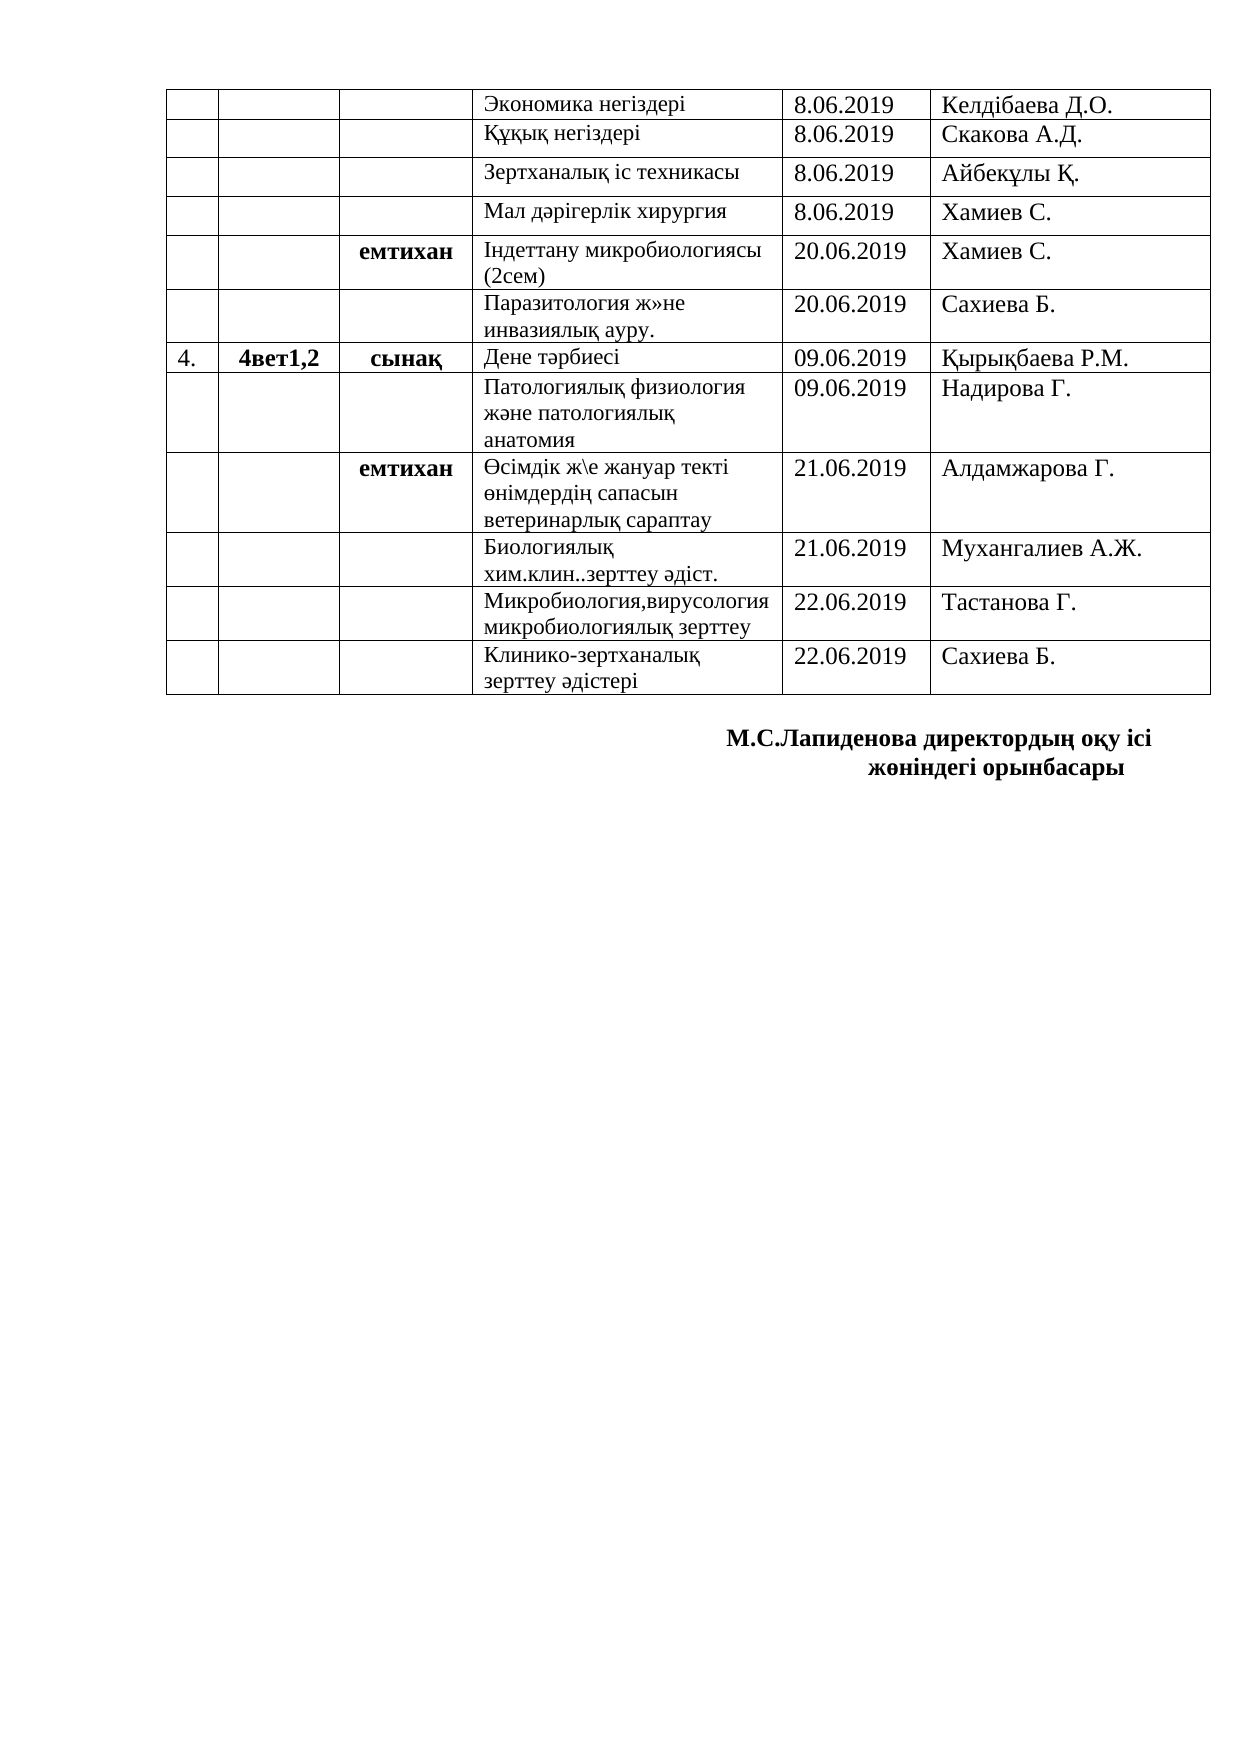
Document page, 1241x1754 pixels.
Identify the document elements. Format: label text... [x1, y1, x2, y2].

table_cell [219, 158, 339, 196]
table_cell 09.06.2019 [783, 373, 930, 452]
table_cell 4. [167, 343, 218, 372]
table_cell 09.06.2019 [783, 343, 930, 372]
table_cell [167, 587, 218, 640]
table_cell [219, 120, 339, 157]
table_cell [219, 197, 339, 235]
table_cell Экономика негіздері [473, 90, 782, 118]
table_cell 20.06.2019 [783, 236, 930, 288]
table_cell Дене тәрбиесі [473, 343, 782, 372]
table_cell [219, 236, 339, 288]
table_cell [340, 90, 472, 118]
table_cell Сахиева Б. [931, 290, 1210, 342]
table_cell [167, 120, 218, 157]
table_cell [167, 236, 218, 288]
table_cell 8.06.2019 [783, 158, 930, 196]
table_cell Надирова Г. [931, 373, 1210, 452]
table_cell 22.06.2019 [783, 641, 930, 693]
table_cell [167, 641, 218, 693]
table_cell [340, 587, 472, 640]
table_cell [219, 453, 339, 532]
table_cell [167, 453, 218, 532]
table_cell Құқық негіздері [473, 120, 782, 157]
table_cell Микробиология,вирусология микробиологиялық зерттеу [473, 587, 782, 640]
table_cell Айбекұлы Қ. [931, 158, 1210, 196]
table_cell 8.06.2019 [783, 197, 930, 235]
table_cell Мал дәрігерлік хирургия [473, 197, 782, 235]
table_cell 21.06.2019 [783, 533, 930, 586]
table_cell Сахиева Б. [931, 641, 1210, 693]
table_cell [340, 197, 472, 235]
table_cell Патологиялық физиология және патологиялық анатомия [473, 373, 782, 452]
table_cell [167, 158, 218, 196]
table_cell Скакова А.Д. [931, 120, 1210, 157]
table_cell Зертханалық іс техникасы [473, 158, 782, 196]
table_cell [340, 158, 472, 196]
table_cell [219, 641, 339, 693]
table_cell 8.06.2019 [783, 120, 930, 157]
table_cell 20.06.2019 [783, 290, 930, 342]
table_cell [219, 587, 339, 640]
table_cell [340, 120, 472, 157]
table_cell [219, 533, 339, 586]
table_cell Хамиев С. [931, 197, 1210, 235]
table_cell [167, 197, 218, 235]
table_cell Індеттану микробиологиясы (2сем) [473, 236, 782, 288]
table_cell [219, 373, 339, 452]
table_cell Келдібаева Д.О. [931, 90, 1210, 118]
table_cell [167, 90, 218, 118]
table_cell [167, 290, 218, 342]
table_cell емтихан [340, 236, 472, 288]
table_cell Клинико-зертханалық зерттеу әдістері [473, 641, 782, 693]
table_cell [219, 90, 339, 118]
text жөніндегі орынбасары [177, 752, 1152, 781]
table_cell 4вет1,2 [219, 343, 339, 372]
table_cell [167, 373, 218, 452]
table_cell Өсімдік ж\е жануар текті өнімдердің сапасын ветеринарлық сараптау [473, 453, 782, 532]
table_cell Хамиев С. [931, 236, 1210, 288]
table_cell Биологиялық хим.клин..зерттеу әдіст. [473, 533, 782, 586]
table_cell [340, 373, 472, 452]
table_cell [167, 533, 218, 586]
table_cell Паразитология ж»не инвазиялық ауру. [473, 290, 782, 342]
table_cell [340, 533, 472, 586]
table_cell сынақ [340, 343, 472, 372]
table_cell Алдамжарова Г. [931, 453, 1210, 532]
table_cell Мухангалиев А.Ж. [931, 533, 1210, 586]
table_cell [340, 641, 472, 693]
table_cell 22.06.2019 [783, 587, 930, 640]
table_cell 21.06.2019 [783, 453, 930, 532]
table_cell емтихан [340, 453, 472, 532]
table_cell 8.06.2019 [783, 90, 930, 118]
text М.С.Лапиденова директордың оқу ісі [177, 723, 1152, 752]
table_cell Тастанова Г. [931, 587, 1210, 640]
table_cell [340, 290, 472, 342]
table_cell Қырықбаева Р.М. [931, 343, 1210, 372]
table_cell [219, 290, 339, 342]
